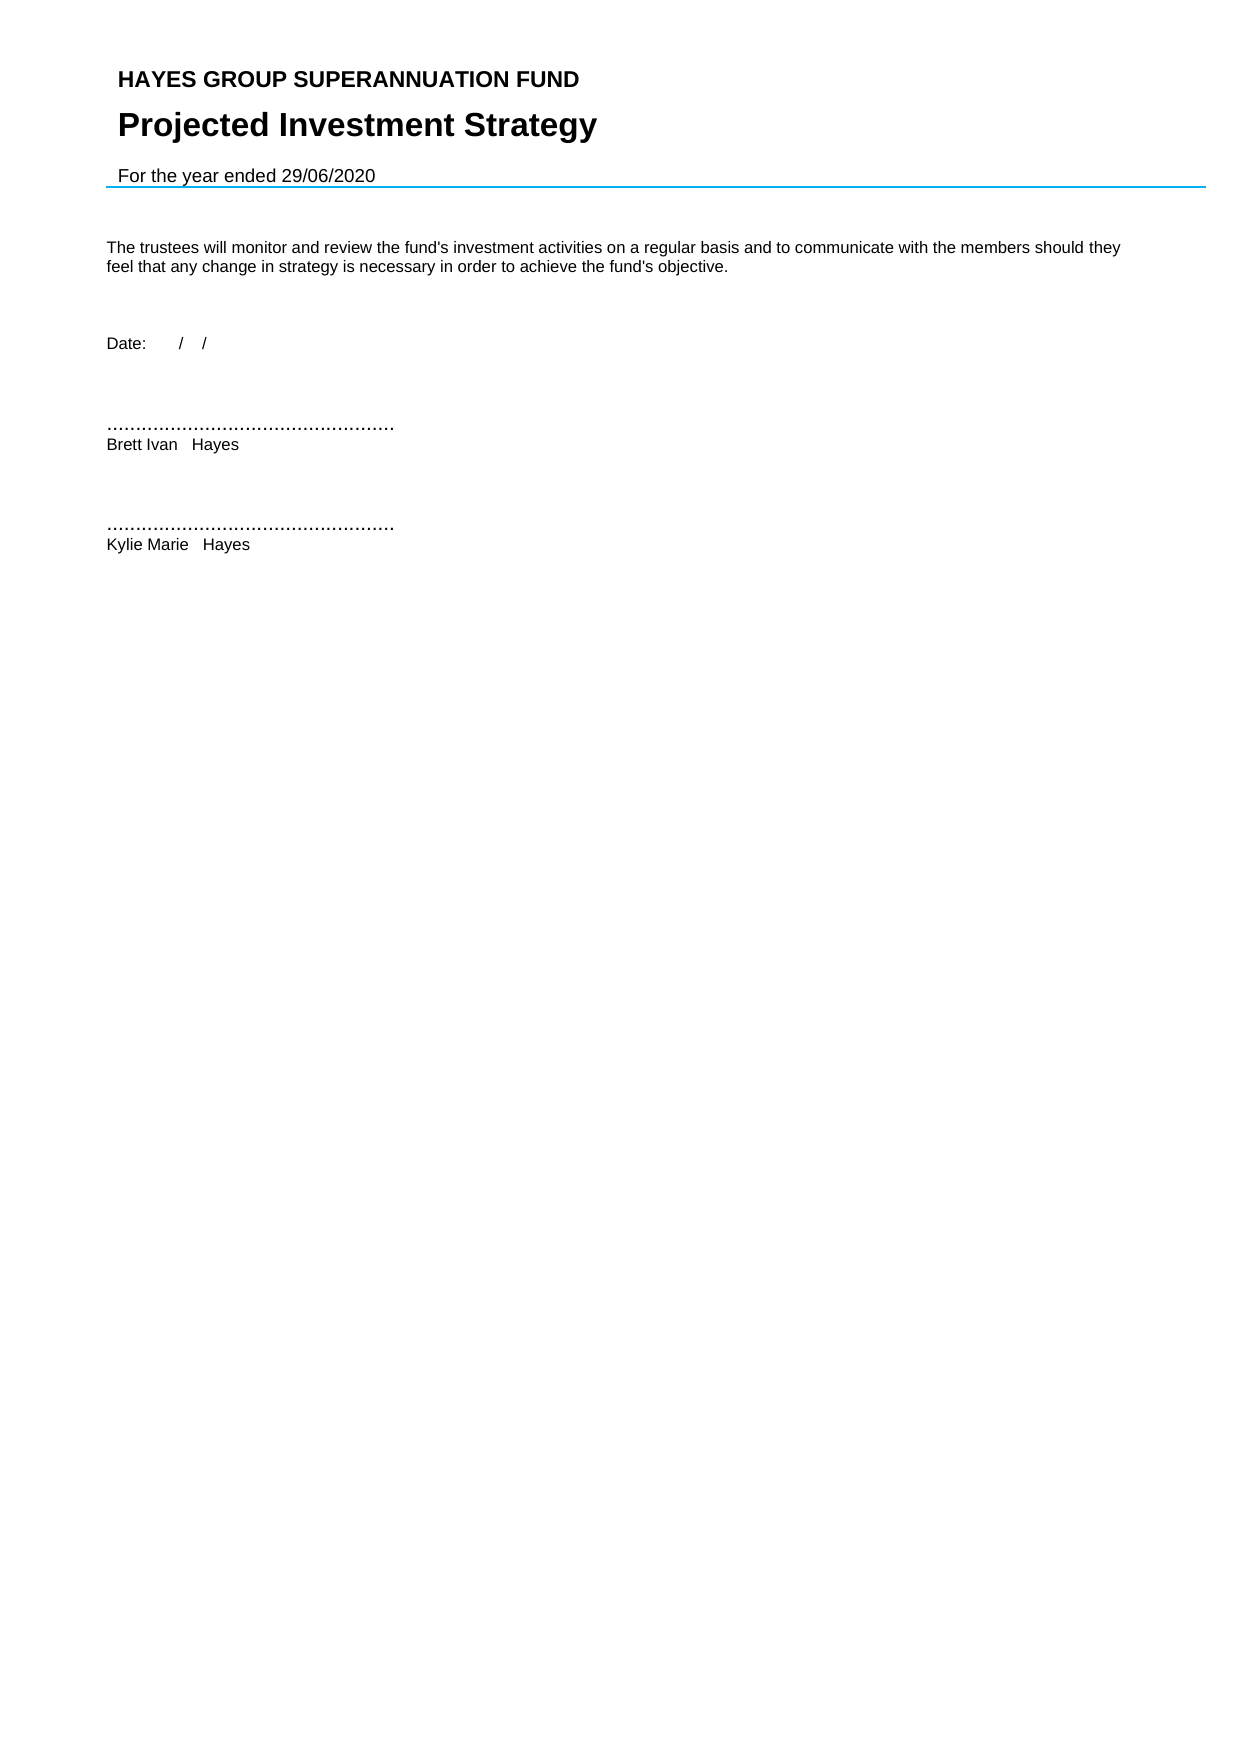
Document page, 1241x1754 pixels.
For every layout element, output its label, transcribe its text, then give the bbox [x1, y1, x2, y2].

text The trustees will monitor and review the fund's investment activities on a regular basis and to communicate with the members should they feel that any change in strategy is necessary in order to achieve the fund's objective. [106, 238, 1134, 276]
text Date: / / [106, 334, 1134, 353]
text Kylie Marie Hayes [106, 535, 1134, 554]
text .................................................. [106, 411, 1209, 434]
text .................................................. [106, 511, 1209, 535]
text Brett Ivan Hayes [106, 434, 1134, 454]
